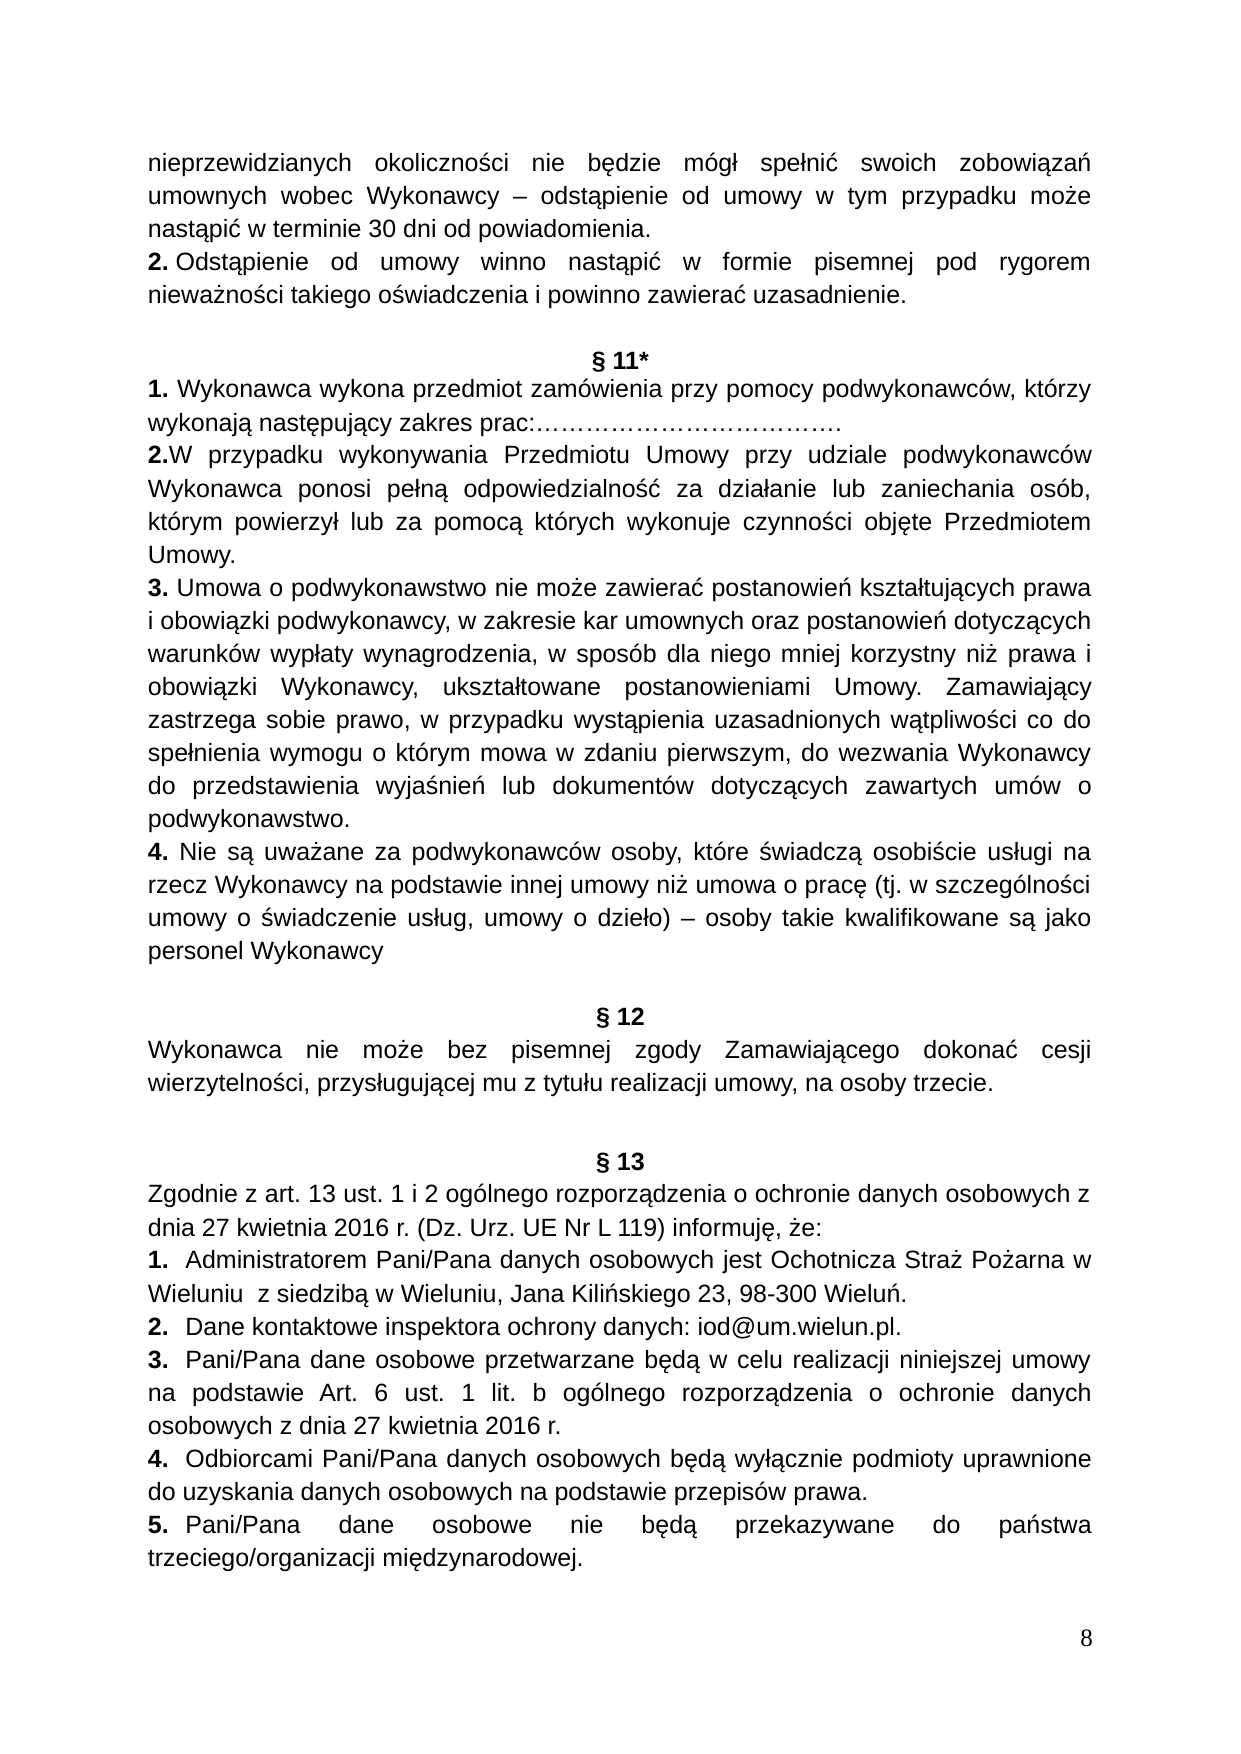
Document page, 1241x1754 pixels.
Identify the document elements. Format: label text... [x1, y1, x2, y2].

list Administratorem Pani/Pana danych osobowych jest Ochotnicza Straż Pożarna w Wieluniu z siedzibą w Wieluniu, Jana Kilińskiego 23, 98-300 Wieluń. [148, 1246, 1093, 1307]
text 2.W przypadku wykonywania Przedmiotu Umowy przy udziale podwykonawców Wykonawca ponosi pełną odpowiedzialność za działanie lub zaniechania osób, którym powierzył lub za pomocą których wykonuje czynności objęte Przedmiotem Umowy. [148, 441, 1093, 568]
text § 12 [148, 1002, 1093, 1031]
text § 13 [148, 1146, 1093, 1175]
text § 11* [148, 346, 1093, 374]
text 1. Wykonawca wykona przedmiot zamówienia przy pomocy podwykonawców, którzy wykonają następujący zakres prac:………………………………. [148, 374, 1093, 436]
list Odbiorcami Pani/Pana danych osobowych będą wyłącznie podmioty uprawnione do uzyskania danych osobowych na podstawie przepisów prawa. [148, 1444, 1093, 1505]
text Wykonawca nie może bez pisemnej zgody Zamawiającego dokonać cesji wierzytelności, przysługującej mu z tytułu realizacji umowy, na osoby trzecie. [148, 1035, 1093, 1097]
list Dane kontaktowe inspektora ochrony danych: iod@um.wielun.pl. [148, 1312, 1093, 1340]
text Zgodnie z art. 13 ust. 1 i 2 ogólnego rozporządzenia o ochronie danych osobowych z dnia 27 kwietnia 2016 r. (Dz. Urz. UE Nr L 119) informuję, że: [148, 1179, 1093, 1241]
list Pani/Pana dane osobowe nie będą przekazywane do państwa trzeciego/organizacji międzynarodowej. [148, 1510, 1093, 1571]
list Pani/Pana dane osobowe przetwarzane będą w celu realizacji niniejszej umowy na podstawie Art. 6 ust. 1 lit. b ogólnego rozporządzenia o ochronie danych osobowych z dnia 27 kwietnia 2016 r. [148, 1344, 1093, 1439]
text 2. Odstąpienie od umowy winno nastąpić w formie pisemnej pod rygorem nieważności takiego oświadczenia i powinno zawierać uzasadnienie. [148, 247, 1093, 308]
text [148, 148, 1093, 242]
text 3. Umowa o podwykonawstwo nie może zawierać postanowień kształtujących prawa i obowiązki podwykonawcy, w zakresie kar umownych oraz postanowień dotyczących warunków wypłaty wynagrodzenia, w sposób dla niego mniej korzystny niż prawa i obowiązki Wykonawcy, ukształtowane postanowieniami Umowy. Zamawiający zastrzega sobie prawo, w przypadku wystąpienia uzasadnionych wątpliwości co do spełnienia wymogu o którym mowa w zdaniu pierwszym, do wezwania Wykonawcy do przedstawienia wyjaśnień lub dokumentów dotyczących zawartych umów o podwykonawstwo. [148, 573, 1093, 832]
text 4. Nie są uważane za podwykonawców osoby, które świadczą osobiście usługi na rzecz Wykonawcy na podstawie innej umowy niż umowa o pracę (tj. w szczególności umowy o świadczenie usług, umowy o dzieło) – osoby takie kwalifikowane są jako personel Wykonawcy [148, 837, 1093, 964]
